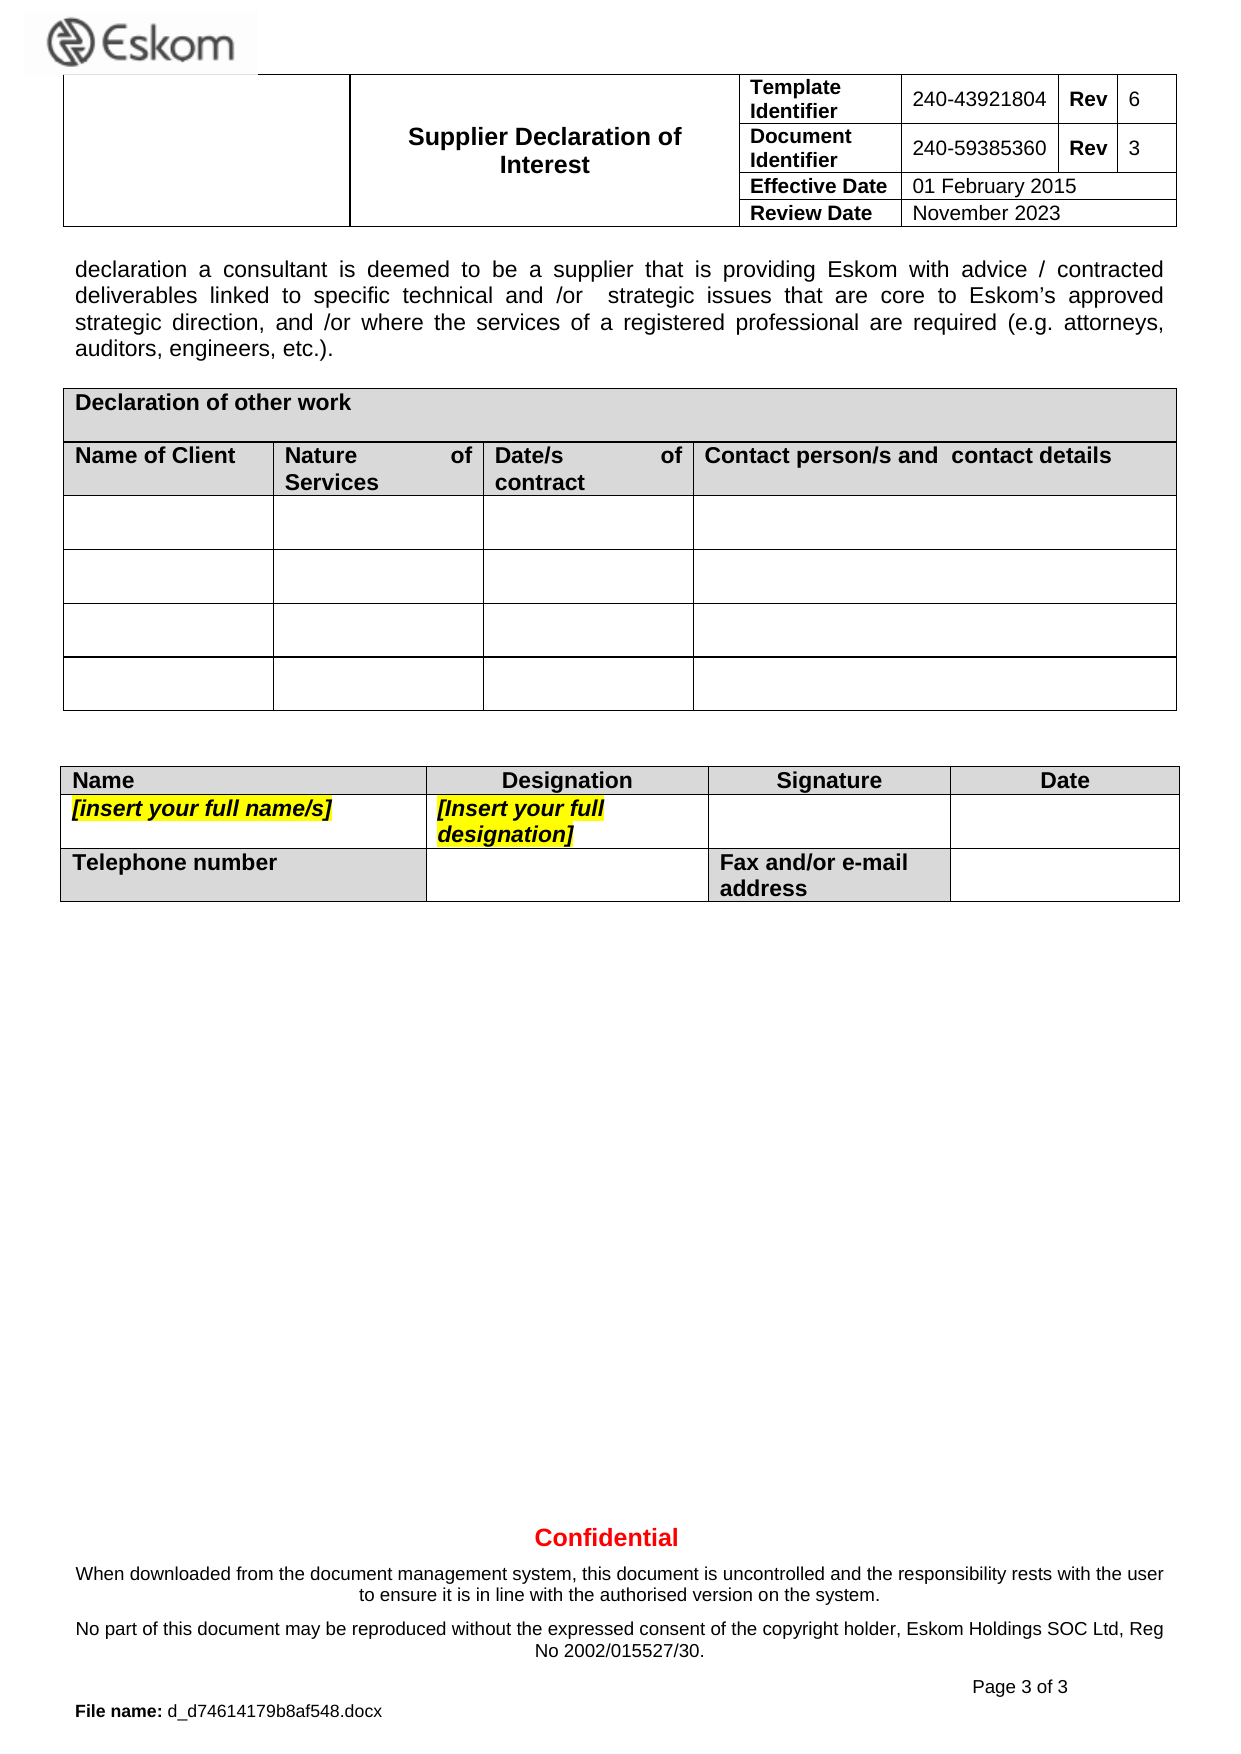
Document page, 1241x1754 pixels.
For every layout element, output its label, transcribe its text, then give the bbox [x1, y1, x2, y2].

table_cell Contact person/s and contact details [694, 443, 1176, 495]
table_cell [484, 550, 693, 603]
table_cell [484, 496, 693, 549]
table_cell [694, 604, 1176, 656]
table_cell Fax and/or e-mail address [709, 849, 950, 901]
table_cell [insert your full name/s] [61, 795, 426, 847]
table_header Name [61, 767, 426, 794]
table_header Date [951, 767, 1179, 794]
table_cell [694, 496, 1176, 549]
table_cell Name of Client [64, 443, 273, 495]
table_header Declaration of other work [64, 389, 1176, 441]
table_cell [951, 849, 1179, 901]
table_cell Date/s of contract [484, 443, 693, 495]
table_cell Telephone number [61, 849, 426, 901]
table_header Designation [427, 767, 708, 794]
table_cell [64, 496, 273, 549]
table_cell [484, 658, 693, 710]
table_cell [64, 550, 273, 603]
table_cell [484, 604, 693, 656]
table_cell [951, 795, 1179, 847]
table_cell [694, 550, 1176, 603]
table_cell [709, 795, 950, 847]
table_cell [694, 658, 1176, 710]
table_header Signature [709, 767, 950, 794]
table_cell [274, 550, 483, 603]
table_cell [427, 849, 708, 901]
table_cell Nature of Services [274, 443, 483, 495]
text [75, 256, 1165, 361]
table_cell [Insert your full designation] [573, 795, 708, 847]
table_cell [274, 604, 483, 656]
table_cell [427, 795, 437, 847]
table_cell [274, 658, 483, 710]
table_cell [274, 496, 483, 549]
table_cell [64, 658, 273, 710]
table_cell [64, 604, 273, 656]
